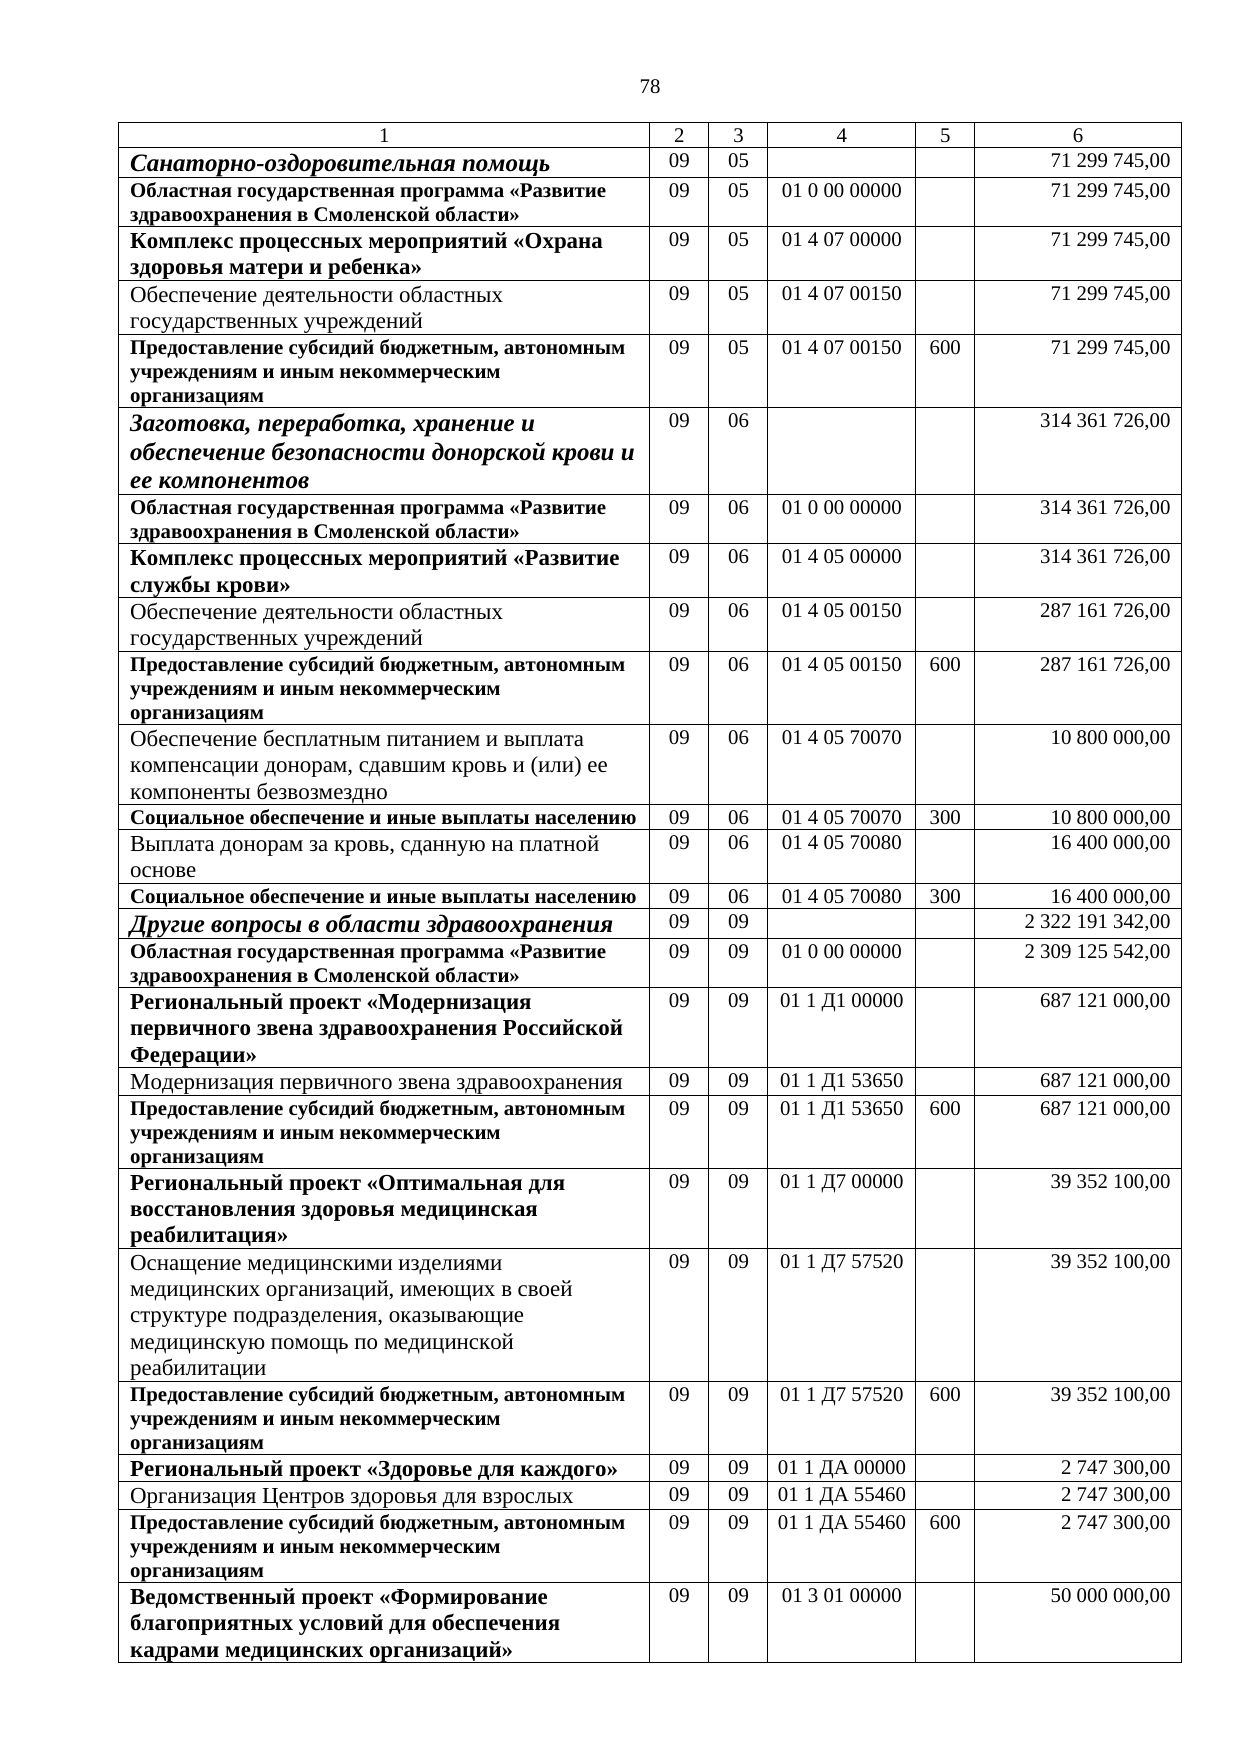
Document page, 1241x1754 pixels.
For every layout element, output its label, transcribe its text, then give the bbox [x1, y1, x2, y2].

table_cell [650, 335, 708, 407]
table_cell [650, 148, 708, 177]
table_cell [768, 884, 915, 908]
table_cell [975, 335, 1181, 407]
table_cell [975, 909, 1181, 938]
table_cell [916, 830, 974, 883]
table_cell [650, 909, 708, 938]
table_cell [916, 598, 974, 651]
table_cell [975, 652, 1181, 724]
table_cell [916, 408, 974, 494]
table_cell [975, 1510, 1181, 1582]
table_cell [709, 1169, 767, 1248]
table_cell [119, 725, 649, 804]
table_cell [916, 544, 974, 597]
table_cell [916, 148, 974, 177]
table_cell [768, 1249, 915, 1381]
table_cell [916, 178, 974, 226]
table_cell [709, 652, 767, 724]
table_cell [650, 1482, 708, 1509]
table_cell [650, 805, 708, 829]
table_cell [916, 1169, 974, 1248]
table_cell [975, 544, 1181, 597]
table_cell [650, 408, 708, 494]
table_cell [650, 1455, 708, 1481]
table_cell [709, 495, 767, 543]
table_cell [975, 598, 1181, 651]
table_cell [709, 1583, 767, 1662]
table_header 6 [975, 123, 1181, 147]
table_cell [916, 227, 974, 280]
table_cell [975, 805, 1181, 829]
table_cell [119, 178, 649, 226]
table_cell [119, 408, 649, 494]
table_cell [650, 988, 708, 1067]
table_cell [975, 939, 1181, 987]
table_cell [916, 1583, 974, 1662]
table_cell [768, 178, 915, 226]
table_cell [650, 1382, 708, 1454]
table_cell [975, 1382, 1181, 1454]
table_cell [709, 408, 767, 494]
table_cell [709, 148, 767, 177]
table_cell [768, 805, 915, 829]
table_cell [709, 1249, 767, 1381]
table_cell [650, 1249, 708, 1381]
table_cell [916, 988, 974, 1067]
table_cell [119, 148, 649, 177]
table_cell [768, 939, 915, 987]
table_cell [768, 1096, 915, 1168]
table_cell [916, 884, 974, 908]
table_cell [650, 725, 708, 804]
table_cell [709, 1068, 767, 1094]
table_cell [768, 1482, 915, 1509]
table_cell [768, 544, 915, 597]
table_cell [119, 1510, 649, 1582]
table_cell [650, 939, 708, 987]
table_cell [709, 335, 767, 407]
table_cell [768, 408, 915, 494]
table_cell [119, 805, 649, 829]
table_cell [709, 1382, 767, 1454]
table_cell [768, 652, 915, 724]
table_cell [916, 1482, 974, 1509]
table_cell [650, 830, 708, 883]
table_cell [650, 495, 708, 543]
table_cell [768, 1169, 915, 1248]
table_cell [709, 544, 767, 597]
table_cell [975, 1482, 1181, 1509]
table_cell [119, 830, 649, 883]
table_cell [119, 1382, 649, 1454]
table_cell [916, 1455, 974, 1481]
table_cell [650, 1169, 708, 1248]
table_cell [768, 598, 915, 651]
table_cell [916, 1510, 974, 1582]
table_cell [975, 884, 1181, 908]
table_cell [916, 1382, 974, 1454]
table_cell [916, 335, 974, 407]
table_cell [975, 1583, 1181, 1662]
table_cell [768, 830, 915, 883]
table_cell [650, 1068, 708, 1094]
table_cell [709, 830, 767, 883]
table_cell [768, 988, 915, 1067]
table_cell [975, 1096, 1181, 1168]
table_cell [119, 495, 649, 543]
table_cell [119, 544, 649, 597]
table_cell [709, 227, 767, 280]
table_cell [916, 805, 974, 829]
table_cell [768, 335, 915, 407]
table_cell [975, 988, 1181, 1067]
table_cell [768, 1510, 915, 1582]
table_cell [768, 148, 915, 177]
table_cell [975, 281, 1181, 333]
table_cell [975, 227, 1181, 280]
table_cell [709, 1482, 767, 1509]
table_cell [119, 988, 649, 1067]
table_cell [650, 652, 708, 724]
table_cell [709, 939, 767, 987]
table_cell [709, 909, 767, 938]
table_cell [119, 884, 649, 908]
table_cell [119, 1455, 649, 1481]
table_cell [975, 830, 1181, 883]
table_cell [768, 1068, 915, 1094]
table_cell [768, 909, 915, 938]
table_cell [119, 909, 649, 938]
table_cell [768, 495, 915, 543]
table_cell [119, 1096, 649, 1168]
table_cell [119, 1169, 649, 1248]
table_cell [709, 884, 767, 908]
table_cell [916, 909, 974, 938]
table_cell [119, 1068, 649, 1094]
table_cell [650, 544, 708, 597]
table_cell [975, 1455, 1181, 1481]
table_header 2 [650, 123, 708, 147]
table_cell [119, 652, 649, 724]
table_header 4 [768, 123, 915, 147]
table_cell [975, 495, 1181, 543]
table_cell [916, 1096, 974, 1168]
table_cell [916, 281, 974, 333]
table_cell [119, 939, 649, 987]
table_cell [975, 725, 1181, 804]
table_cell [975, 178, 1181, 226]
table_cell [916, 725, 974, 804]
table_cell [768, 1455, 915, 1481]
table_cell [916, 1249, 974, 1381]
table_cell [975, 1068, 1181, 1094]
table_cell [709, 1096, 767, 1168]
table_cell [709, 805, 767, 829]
table_header 1 [119, 123, 649, 147]
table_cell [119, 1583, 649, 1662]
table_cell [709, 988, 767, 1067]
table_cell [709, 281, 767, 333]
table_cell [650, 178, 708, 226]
table_header 5 [916, 123, 974, 147]
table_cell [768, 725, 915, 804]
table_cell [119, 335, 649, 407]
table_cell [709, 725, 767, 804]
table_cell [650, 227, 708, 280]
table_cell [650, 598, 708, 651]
table_header 3 [709, 123, 767, 147]
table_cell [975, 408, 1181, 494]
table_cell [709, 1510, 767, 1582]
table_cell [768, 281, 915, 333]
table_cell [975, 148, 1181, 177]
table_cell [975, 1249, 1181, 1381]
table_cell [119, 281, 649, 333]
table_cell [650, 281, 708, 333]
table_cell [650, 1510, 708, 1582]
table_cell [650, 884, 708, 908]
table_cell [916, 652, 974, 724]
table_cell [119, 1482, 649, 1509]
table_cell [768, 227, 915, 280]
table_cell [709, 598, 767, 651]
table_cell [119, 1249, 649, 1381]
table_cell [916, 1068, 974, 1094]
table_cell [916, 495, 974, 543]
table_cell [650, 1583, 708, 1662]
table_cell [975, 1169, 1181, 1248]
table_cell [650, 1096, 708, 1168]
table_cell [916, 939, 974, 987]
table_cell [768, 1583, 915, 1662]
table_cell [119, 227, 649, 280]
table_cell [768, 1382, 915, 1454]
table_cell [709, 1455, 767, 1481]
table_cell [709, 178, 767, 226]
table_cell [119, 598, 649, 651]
